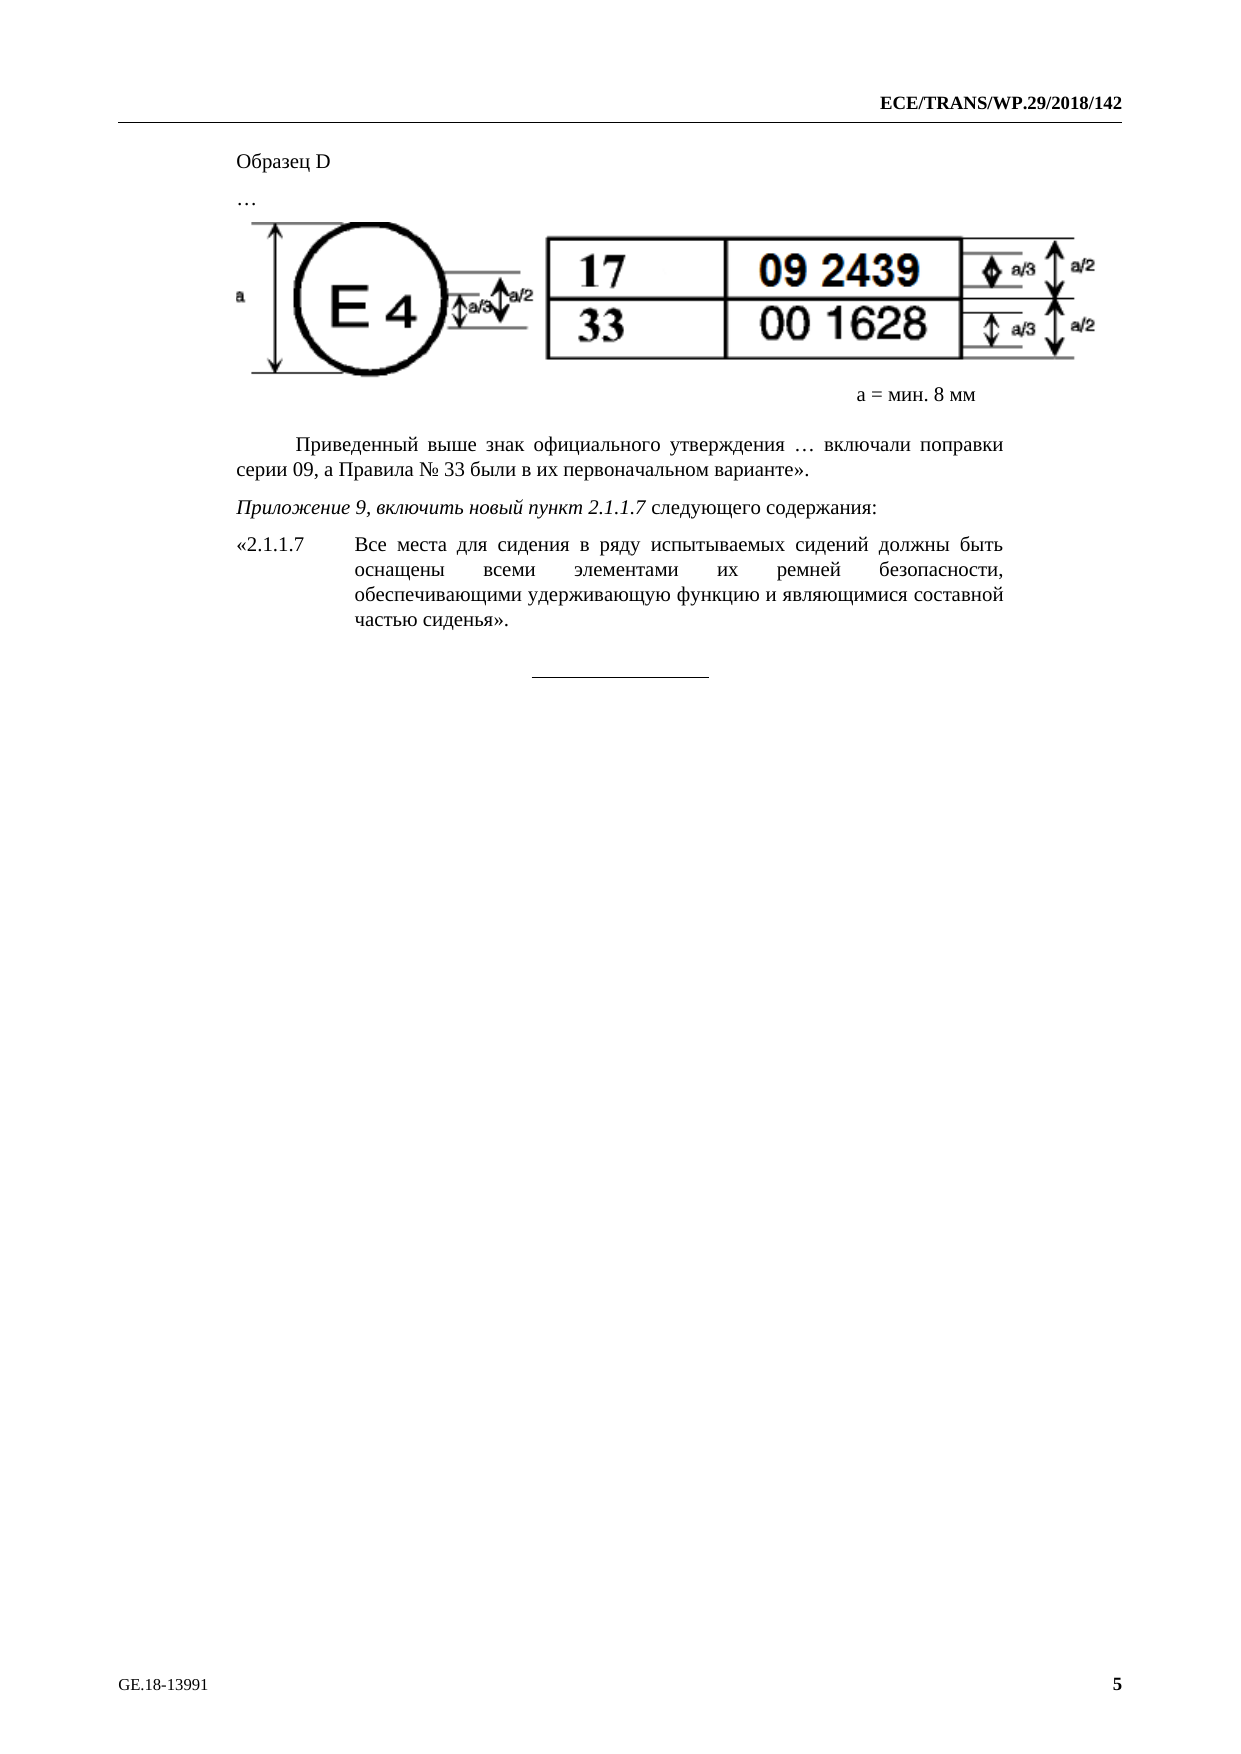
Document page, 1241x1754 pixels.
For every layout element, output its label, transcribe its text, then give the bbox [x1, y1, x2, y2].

text a = мин. 8 мм [236, 381, 1122, 406]
text Приложение 9, включить новый пункт 2.1.1.7 следующего содержания: [236, 494, 1004, 519]
picture [236, 222, 1112, 382]
text «2.1.1.7 Все места для сидения в ряду испытываемых сидений должны быть оснащены всеми элементами их ремней безопасности, обеспечивающими удерживающую функцию и являющимися составной частью сиденья». [236, 531, 1004, 631]
text Образец D [236, 148, 1004, 173]
text Приведенный выше знак официального утверждения … включали поправки серии 09, а Правила № 33 были в их первоначальном варианте». [236, 431, 1004, 481]
text … [236, 185, 1004, 210]
